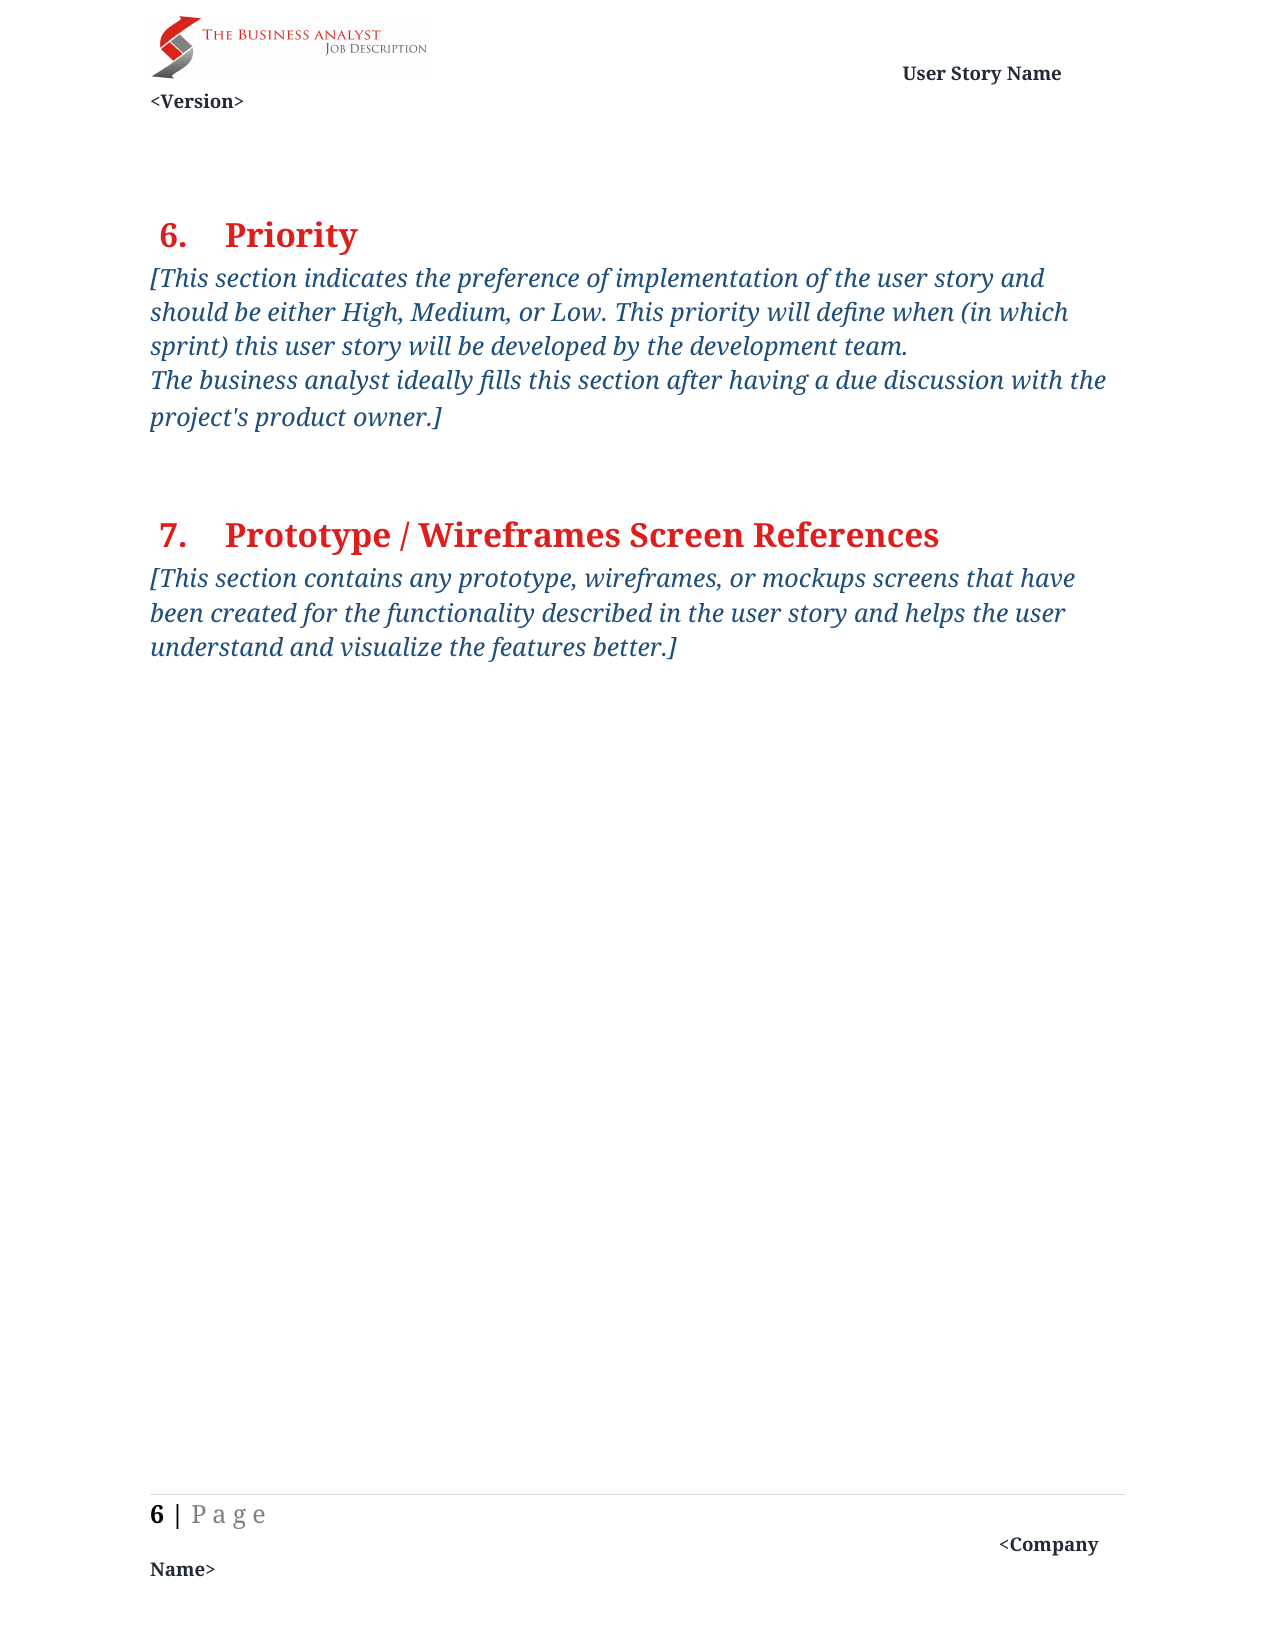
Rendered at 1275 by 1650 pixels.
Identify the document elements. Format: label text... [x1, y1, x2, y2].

subtitle Priority [187, 212, 1125, 257]
picture [150, 15, 429, 81]
text The business analyst ideally fills this section after having a due discussion with the project's product owner.] [150, 363, 1125, 434]
text [This section contains any prototype, wireframes, or mockups screens that have been created for the functionality described in the user story and helps the user understand and visualize the features better.] [150, 561, 1125, 663]
subtitle Prototype / Wireframes Screen References [187, 512, 1125, 558]
text [This section indicates the preference of implementation of the user story and should be either High, Medium, or Low. This priority will define when (in which sprint) this user story will be developed by the development team. [150, 261, 1125, 363]
